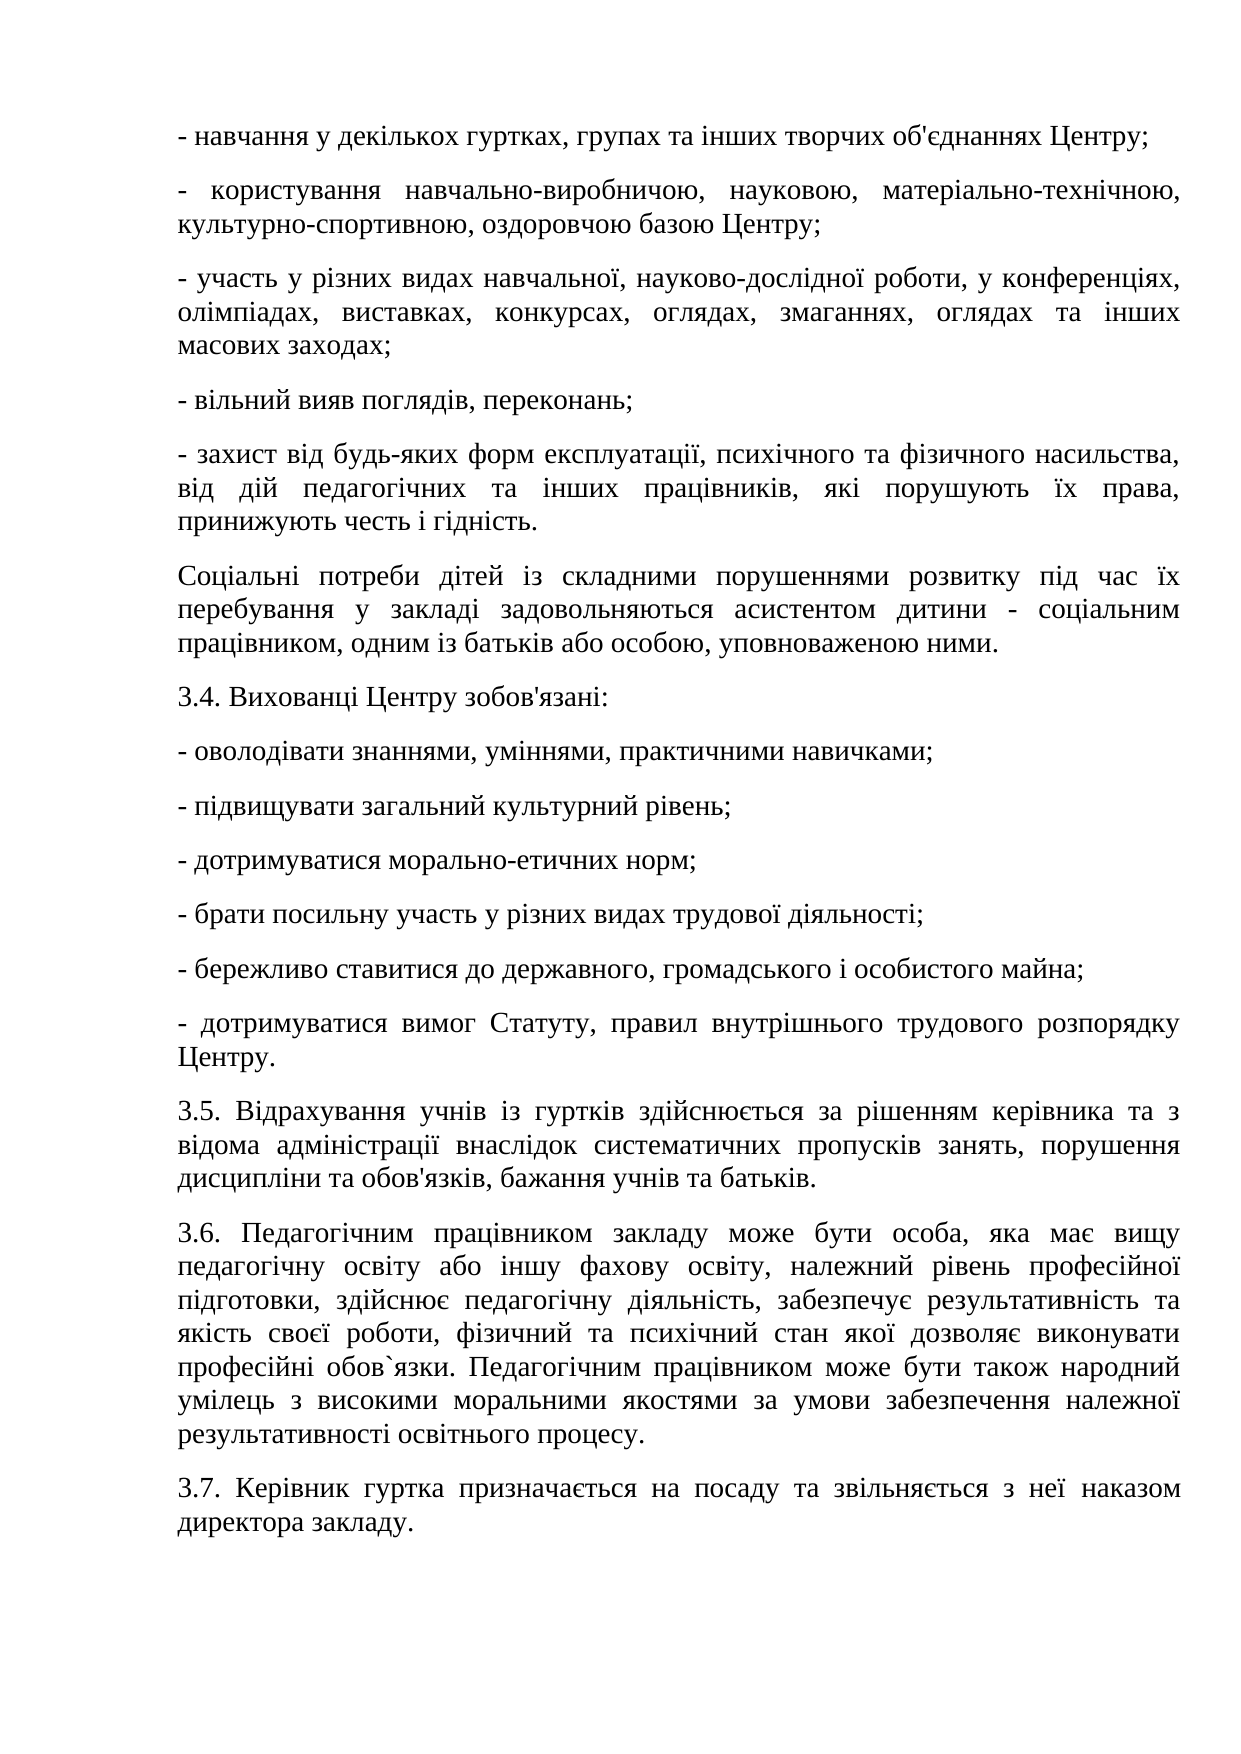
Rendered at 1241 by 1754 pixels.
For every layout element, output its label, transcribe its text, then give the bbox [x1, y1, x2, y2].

text - підвищувати загальний культурний рівень; [177, 788, 1181, 821]
text 3.4. Вихованці Центру зобов'язані: [177, 679, 1181, 713]
text - захист від будь-яких форм експлуатації, психічного та фізичного насильства, від дій педагогічних та інших працівників, які порушують їх права, принижують честь і гідність. [177, 436, 1181, 537]
text - оволодівати знаннями, уміннями, практичними навичками; [177, 733, 1181, 767]
text 3.7. Керівник гуртка призначається на посаду та звільняється з неї наказом директора закладу. [177, 1470, 1181, 1537]
text - дотримуватися морально-етичних норм; [177, 842, 1181, 876]
text 3.6. Педагогічним працівником закладу може бути особа, яка має вищу педагогічну освіту або іншу фахову освіту, належний рівень професійної підготовки, здійснює педагогічну діяльність, забезпечує результативність та якість своєї роботи, фізичний та психічний стан якої дозволяє виконувати професійні обов`язки. Педагогічним працівником може бути також народний умілець з високими моральними якостями за умови забезпечення належної результативності освітнього процесу. [177, 1215, 1181, 1449]
text - навчання у декількох гуртках, групах та інших творчих об'єднаннях Центру; [177, 118, 1181, 152]
text - бережливо ставитися до державного, громадського і особистого майна; [177, 951, 1181, 984]
text - дотримуватися вимог Статуту, правил внутрішнього трудового розпорядку Центру. [177, 1005, 1181, 1072]
text Соціальні потреби дітей із складними порушеннями розвитку під час їх перебування у закладі задовольняються асистентом дитини - соціальним працівником, одним із батьків або особою, уповноваженою ними. [177, 558, 1181, 658]
text - вільний вияв поглядів, переконань; [177, 382, 1181, 415]
text - користування навчально-виробничою, науковою, матеріально-технічною, культурно-спортивною, оздоровчою базою Центру; [177, 172, 1181, 239]
text 3.5. Відрахування учнів із гуртків здійснюється за рішенням керівника та з відома адміністрації внаслідок систематичних пропусків занять, порушення дисципліни та обов'язків, бажання учнів та батьків. [177, 1093, 1181, 1194]
text - брати посильну участь у різних видах трудової діяльності; [177, 897, 1181, 930]
text - участь у різних видах навчальної, науково-дослідної роботи, у конференціях, олімпіадах, виставках, конкурсах, оглядах, змаганнях, оглядах та інших масових заходах; [177, 260, 1181, 361]
